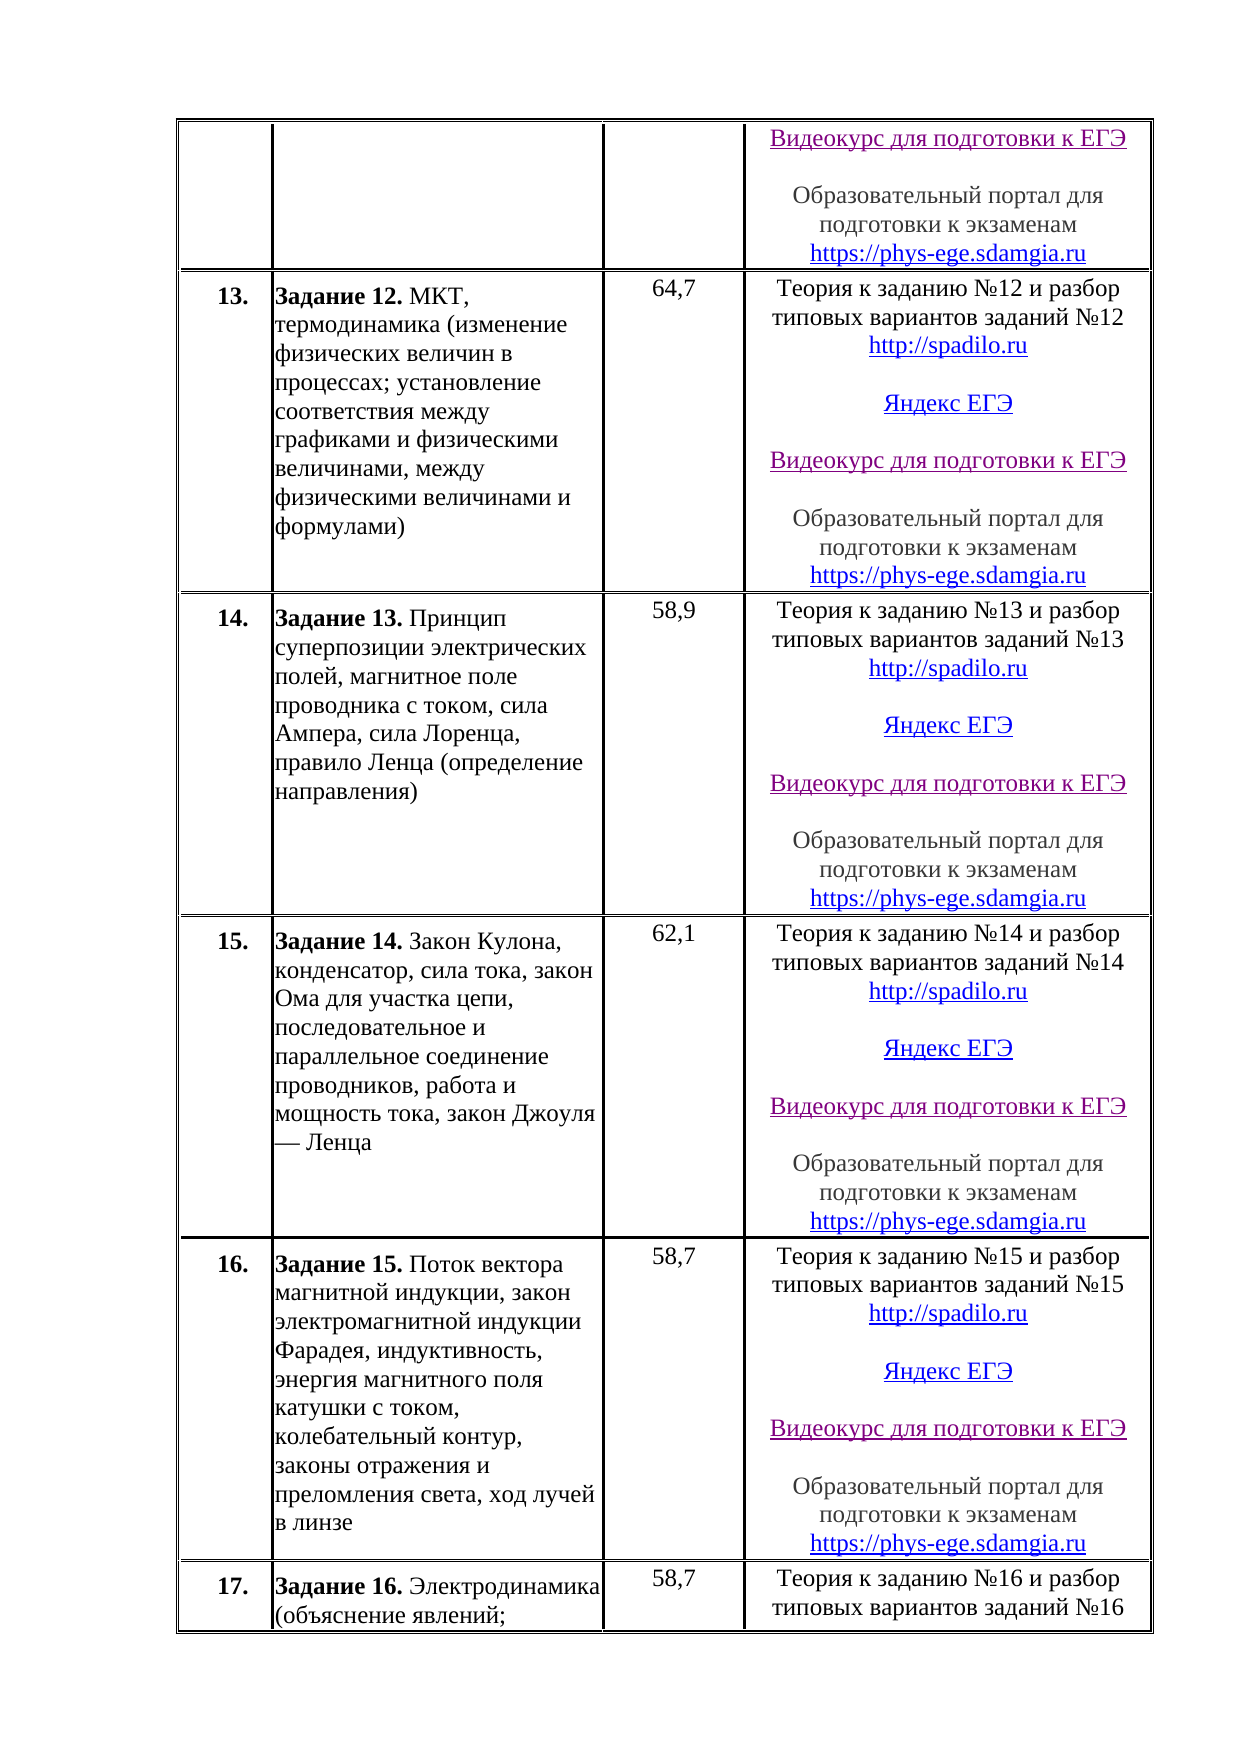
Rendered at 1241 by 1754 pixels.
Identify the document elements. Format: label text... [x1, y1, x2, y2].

table_cell 58,7 [605, 1239, 743, 1559]
table_cell 62,1 [605, 917, 743, 1236]
table_cell Задание 12. МКТ, термодинамика (изменение физических величин в процессах; установление соответствия между графиками и физическими величинами, между физическими величинами и формулами) [274, 272, 602, 591]
table_cell [177, 1559, 272, 1630]
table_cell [744, 1559, 1152, 1630]
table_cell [744, 122, 1150, 268]
table_cell 64,7 [605, 272, 743, 591]
table_cell Теория к заданию №12 и разбор типовых вариантов заданий №12 http://spadilo.ru Яндекс ЕГЭ Видеокурс для подготовки к ЕГЭ Образовательный портал для подготовки к экзаменам https://phys-ege.sdamgia.ru [746, 268, 1151, 591]
table_cell Задание 13. Принцип суперпозиции электрических полей, магнитное поле проводника с током, сила Ампера, сила Лоренца, правило Ленца (определение направления) [274, 594, 602, 913]
table_cell [179, 1236, 271, 1559]
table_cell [272, 120, 603, 268]
table_cell [179, 268, 271, 591]
table_cell 71,0 [603, 122, 744, 268]
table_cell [272, 1562, 603, 1630]
table_cell Задание 15. Поток вектора магнитной индукции, закон электромагнитной индукции Фарадея, индуктивность, энергия магнитного поля катушки с током, колебательный контур, законы отражения и преломления света, ход лучей в линзе [274, 1239, 602, 1559]
table_cell Теория к заданию №15 и разбор типовых вариантов заданий №15 http://spadilo.ru Яндекс ЕГЭ Видеокурс для подготовки к ЕГЭ Образовательный портал для подготовки к экзаменам https://phys-ege.sdamgia.ru [746, 1236, 1150, 1559]
table_cell Теория к заданию №13 и разбор типовых вариантов заданий №13 http://spadilo.ru Яндекс ЕГЭ Видеокурс для подготовки к ЕГЭ Образовательный портал для подготовки к экзаменам https://phys-ege.sdamgia.ru [744, 591, 1152, 913]
table_cell 58,9 [605, 594, 743, 913]
table_cell Теория к заданию №14 и разбор типовых вариантов заданий №14 http://spadilo.ru Яндекс ЕГЭ Видеокурс для подготовки к ЕГЭ Образовательный портал для подготовки к экзаменам https://phys-ege.sdamgia.ru [746, 914, 1151, 1236]
table_cell [179, 914, 271, 1236]
table_cell Задание 14. Закон Кулона, конденсатор, сила тока, закон Ома для участка цепи, последовательное и параллельное соединение проводников, работа и мощность тока, закон Джоуля — Ленца [274, 917, 602, 1236]
table_cell [177, 591, 272, 913]
table_cell [179, 122, 272, 268]
table_cell 58,7 [603, 1562, 744, 1630]
